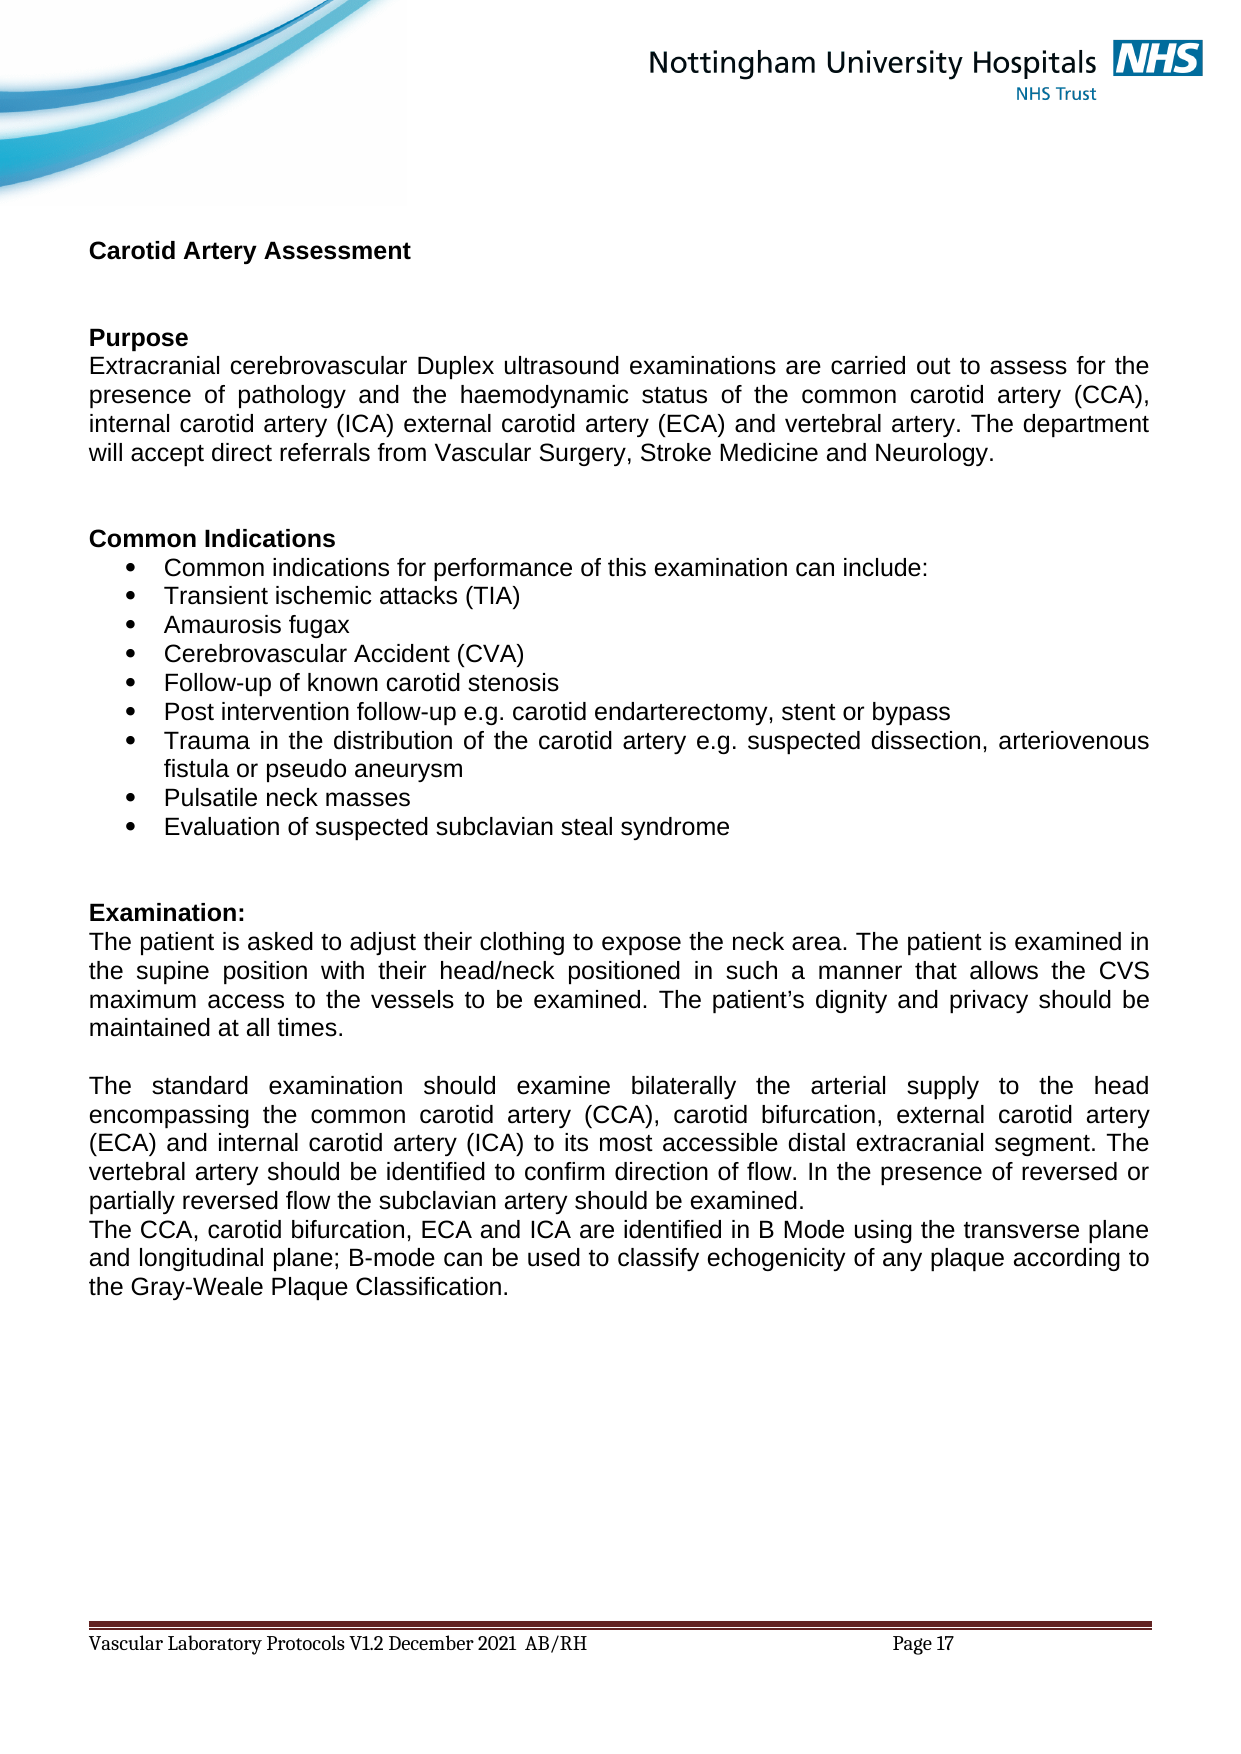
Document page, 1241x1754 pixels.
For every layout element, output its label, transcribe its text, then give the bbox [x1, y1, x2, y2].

text The CCA, carotid bifurcation, ECA and ICA are identified in B Mode using the transverse plane and longitudinal plane; B-mode can be used to classify echogenicity of any plaque according to the Gray-Weale Plaque Classification. [89, 1215, 1152, 1301]
text The patient is asked to adjust their clothing to expose the neck area. The patient is examined in the supine position with their head/neck positioned in such a manner that allows the CVS maximum access to the vessels to be examined. The patient’s dignity and privacy should be maintained at all times. [89, 927, 1152, 1042]
list Pulsatile neck masses [126, 783, 1152, 812]
text The standard examination should examine bilaterally the arterial supply to the head encompassing the common carotid artery (CCA), carotid bifurcation, external carotid artery (ECA) and internal carotid artery (ICA) to its most accessible distal extracranial segment. The vertebral artery should be identified to confirm direction of flow. In the presence of reversed or partially reversed flow the subclavian artery should be examined. [89, 1071, 1152, 1215]
list Follow-up of known carotid stenosis [126, 668, 1152, 697]
list Evaluation of suspected subclavian steal syndrome [126, 812, 1152, 841]
list Trauma in the distribution of the carotid artery e.g. suspected dissection, arteriovenous fistula or pseudo aneurysm [126, 726, 1152, 783]
picture [645, 30, 1212, 106]
list Transient ischemic attacks (TIA) [126, 581, 1152, 610]
text Purpose [89, 322, 1152, 351]
list Cerebrovascular Accident (CVA) [126, 639, 1152, 668]
text Extracranial cerebrovascular Duplex ultrasound examinations are carried out to assess for the presence of pathology and the haemodynamic status of the common carotid artery (CCA), internal carotid artery (ICA) external carotid artery (ECA) and vertebral artery. The department will accept direct referrals from Vascular Surgery, Stroke Medicine and Neurology. [89, 351, 1152, 466]
text Carotid Artery Assessment [89, 236, 1152, 265]
text Examination: [89, 898, 1152, 927]
list Post intervention follow-up e.g. carotid endarterectomy, stent or bypass [126, 697, 1152, 726]
picture [0, 0, 408, 206]
text Common Indications [89, 524, 1152, 552]
list Common indications for performance of this examination can include: [126, 552, 1152, 581]
list Amaurosis fugax [126, 610, 1152, 639]
